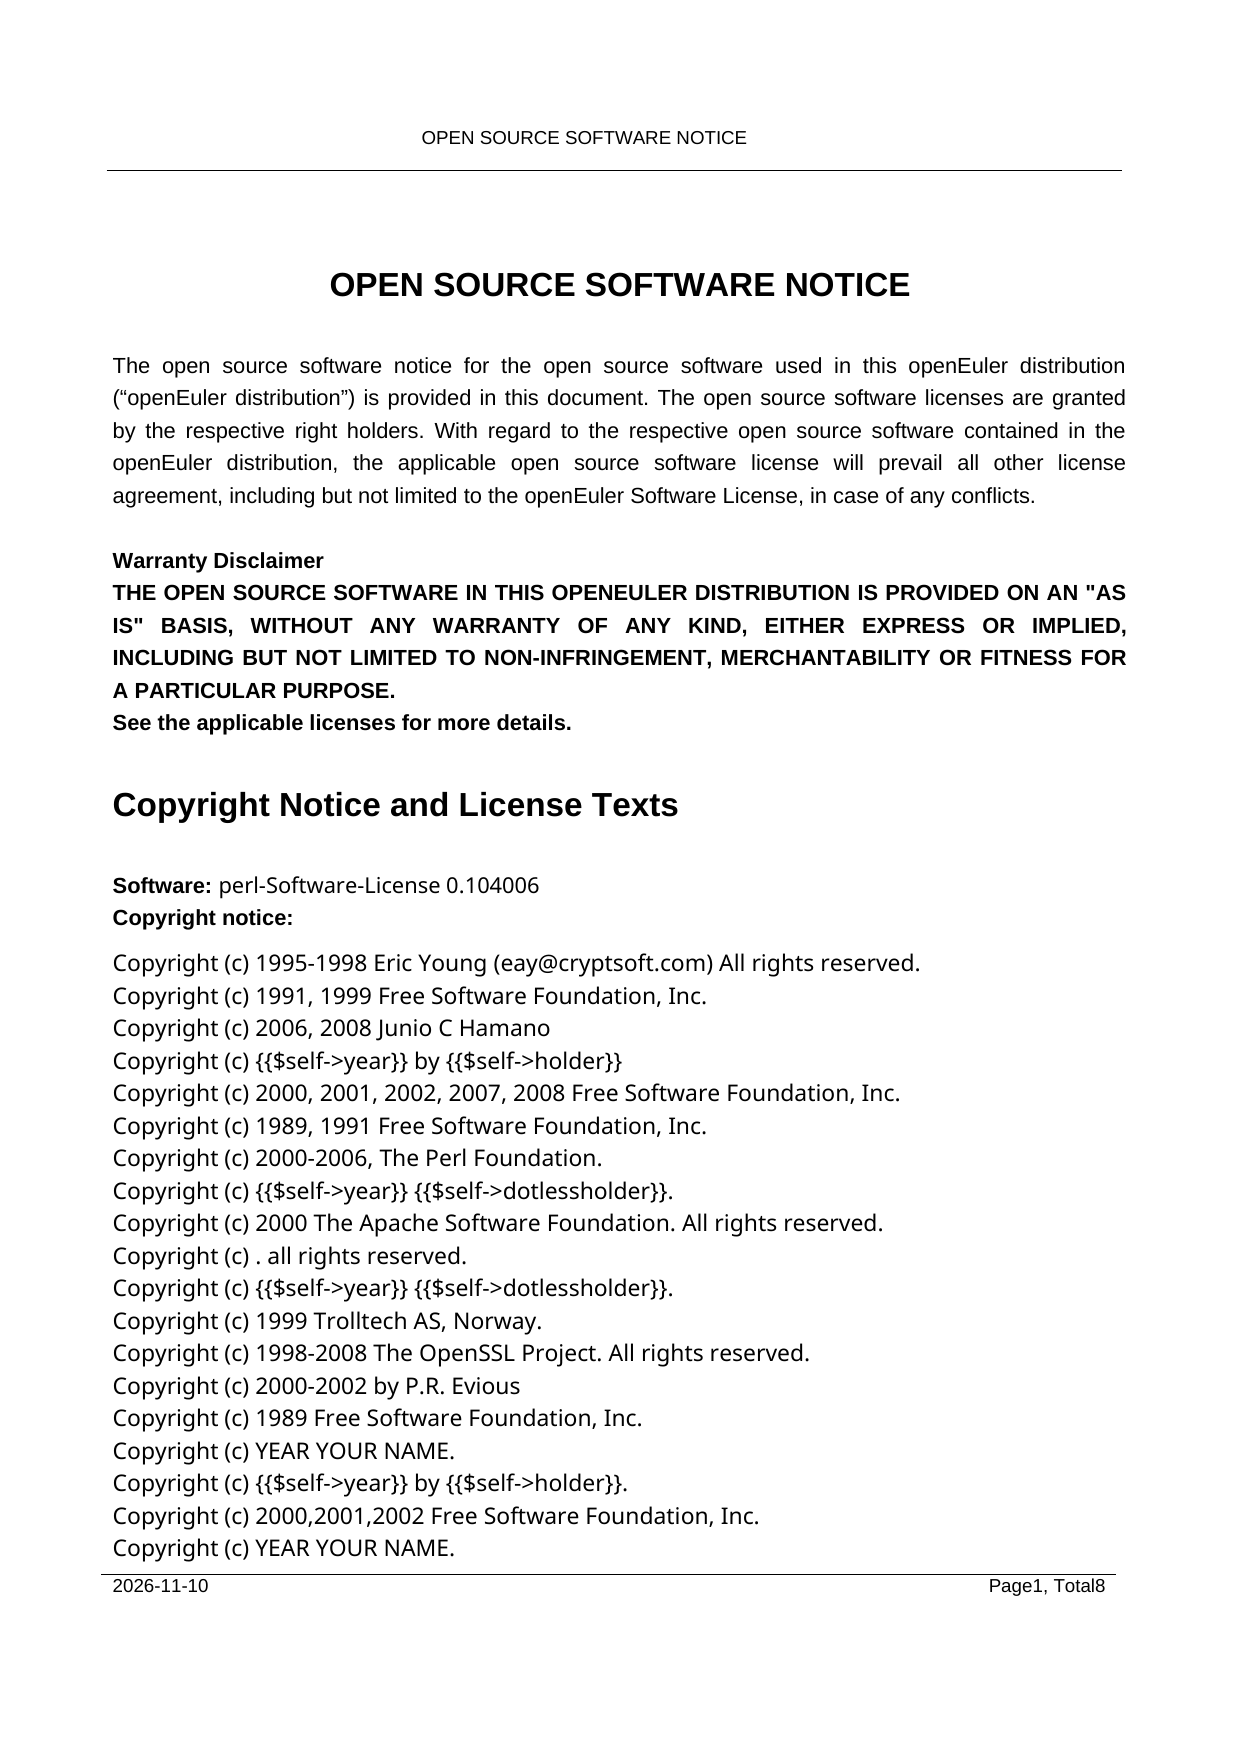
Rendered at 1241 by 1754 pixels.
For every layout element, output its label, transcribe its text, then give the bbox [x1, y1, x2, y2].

text Copyright Notice and License Texts [112, 771, 1128, 836]
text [112, 947, 1128, 1564]
text Copyright notice: [112, 901, 1128, 934]
title Software: perl-Software-License 0.104006 [112, 869, 1128, 901]
text Warranty Disclaimer [112, 544, 1128, 576]
text The open source software notice for the open source software used in this openEuler distribution (“openEuler distribution”) is provided in this document. The open source software licenses are granted by the respective right holders. With regard to the respective open source software contained in the openEuler distribution, the applicable open source software license will prevail all other license agreement, including but not limited to the openEuler Software License, in case of any conflicts. [112, 349, 1128, 511]
text OPEN SOURCE SOFTWARE NOTICE [112, 251, 1128, 316]
text THE OPEN SOURCE SOFTWARE IN THIS OPENEULER DISTRIBUTION IS PROVIDED ON AN "AS IS" BASIS, WITHOUT ANY WARRANTY OF ANY KIND, EITHER EXPRESS OR IMPLIED, INCLUDING BUT NOT LIMITED TO NON-INFRINGEMENT, MERCHANTABILITY OR FITNESS FOR A PARTICULAR PURPOSE. See the applicable licenses for more details. [112, 576, 1128, 739]
